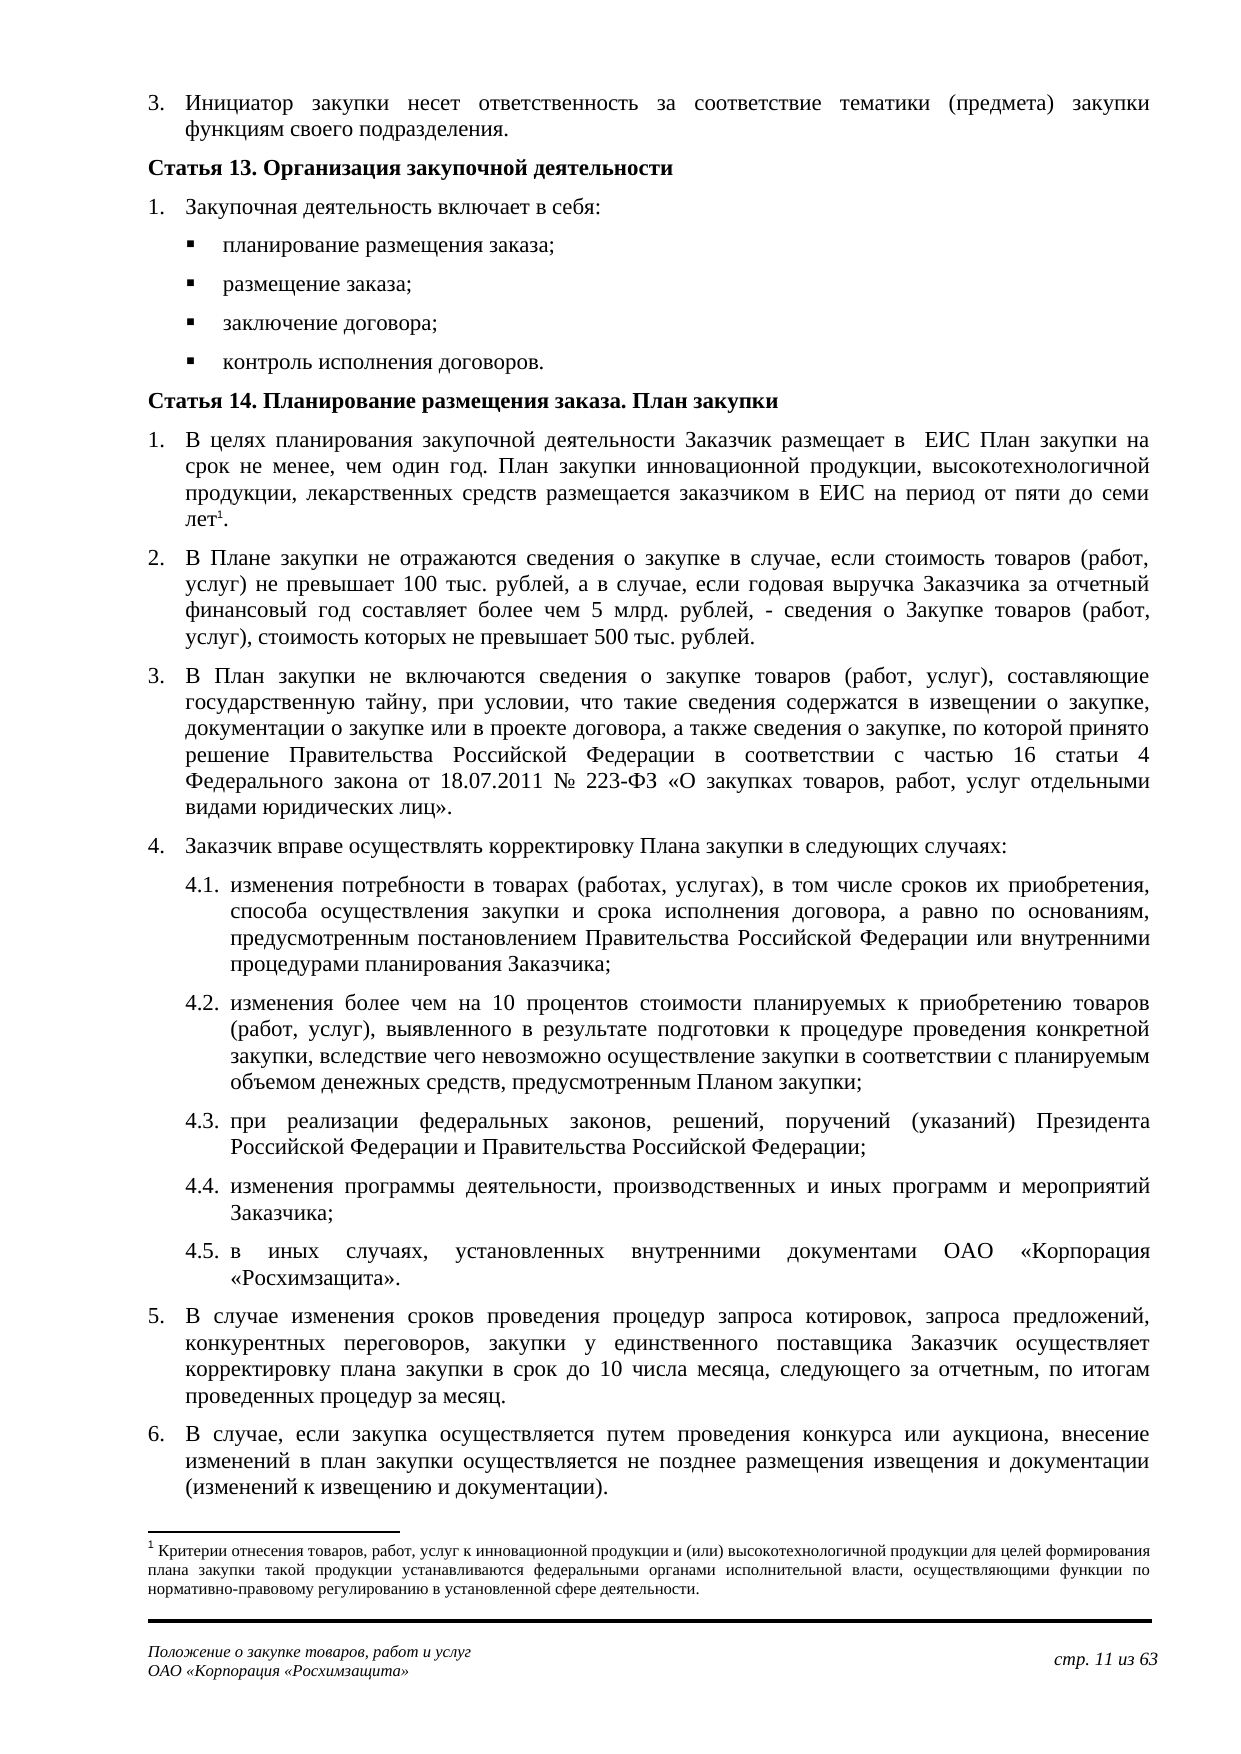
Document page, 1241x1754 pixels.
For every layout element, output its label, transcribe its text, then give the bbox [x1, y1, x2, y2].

list контроль исполнения договоров. [185, 348, 1152, 374]
subtitle Статья 14. Планирование размещения заказа. План закупки [148, 387, 1152, 413]
list изменения программы деятельности, производственных и иных программ и мероприятий Заказчика; [185, 1172, 1152, 1225]
list Закупочная деятельность включает в себя: [148, 193, 1152, 219]
list В Плане закупки не отражаются сведения о закупке в случае, если стоимость товаров (работ, услуг) не превышает 100 тыс. рублей, а в случае, если годовая выручка Заказчика за отчетный финансовый год составляет более чем 5 млрд. рублей, - сведения о Закупке товаров (работ, услуг), стоимость которых не превышает 500 тыс. рублей. [148, 544, 1152, 649]
list при реализации федеральных законов, решений, поручений (указаний) Президента Российской Федерации и Правительства Российской Федерации; [185, 1107, 1152, 1160]
list Инициатор закупки несет ответственность за соответствие тематики (предмета) закупки функциям своего подразделения. [148, 89, 1152, 141]
list В целях планирования закупочной деятельности Заказчик размещает в ЕИС План закупки на срок не менее, чем один год. План закупки инновационной продукции, высокотехнологичной продукции, лекарственных средств размещается заказчиком в ЕИС на период от пяти до семи лет. [148, 426, 1152, 531]
subtitle Статья 13. Организация закупочной деятельности [148, 154, 1152, 180]
list в иных случаях, установленных внутренними документами ОАО «Корпорация «Росхимзащита». [185, 1237, 1152, 1290]
list размещение заказа; [185, 270, 1152, 297]
list изменения потребности в товарах (работах, услугах), в том числе сроков их приобретения, способа осуществления закупки и срока исполнения договора, а равно по основаниям, предусмотренным постановлением Правительства Российской Федерации или внутренними процедурами планирования Заказчика; [185, 871, 1152, 977]
list планирование размещения заказа; [185, 232, 1152, 258]
list заключение договора; [185, 309, 1152, 336]
list В случае изменения сроков проведения процедур запроса котировок, запроса предложений, конкурентных переговоров, закупки у единственного поставщика Заказчик осуществляет корректировку плана закупки в срок до 10 числа месяца, следующего за отчетным, по итогам проведенных процедур за месяц. [148, 1303, 1152, 1408]
list В План закупки не включаются сведения о закупке товаров (работ, услуг), составляющие государственную тайну, при условии, что такие сведения содержатся в извещении о закупке, документации о закупке или в проекте договора, а также сведения о закупке, по которой принято решение Правительства Российской Федерации в соответствии с частью 16 статьи 4 Федерального закона от 18.07.2011 № 223-ФЗ «О закупках товаров, работ, услуг отдельными видами юридических лиц». [148, 662, 1152, 820]
list изменения более чем на 10 процентов стоимости планируемых к приобретению товаров (работ, услуг), выявленного в результате подготовки к процедуре проведения конкретной закупки, вследствие чего невозможно осуществление закупки в соответствии с планируемым объемом денежных средств, предусмотренным Планом закупки; [185, 989, 1152, 1094]
list В случае, если закупка осуществляется путем проведения конкурса или аукциона, внесение изменений в план закупки осуществляется не позднее размещения извещения и документации (изменений к извещению и документации). [148, 1421, 1152, 1499]
list Заказчик вправе осуществлять корректировку Плана закупки в следующих случаях: [148, 832, 1152, 859]
